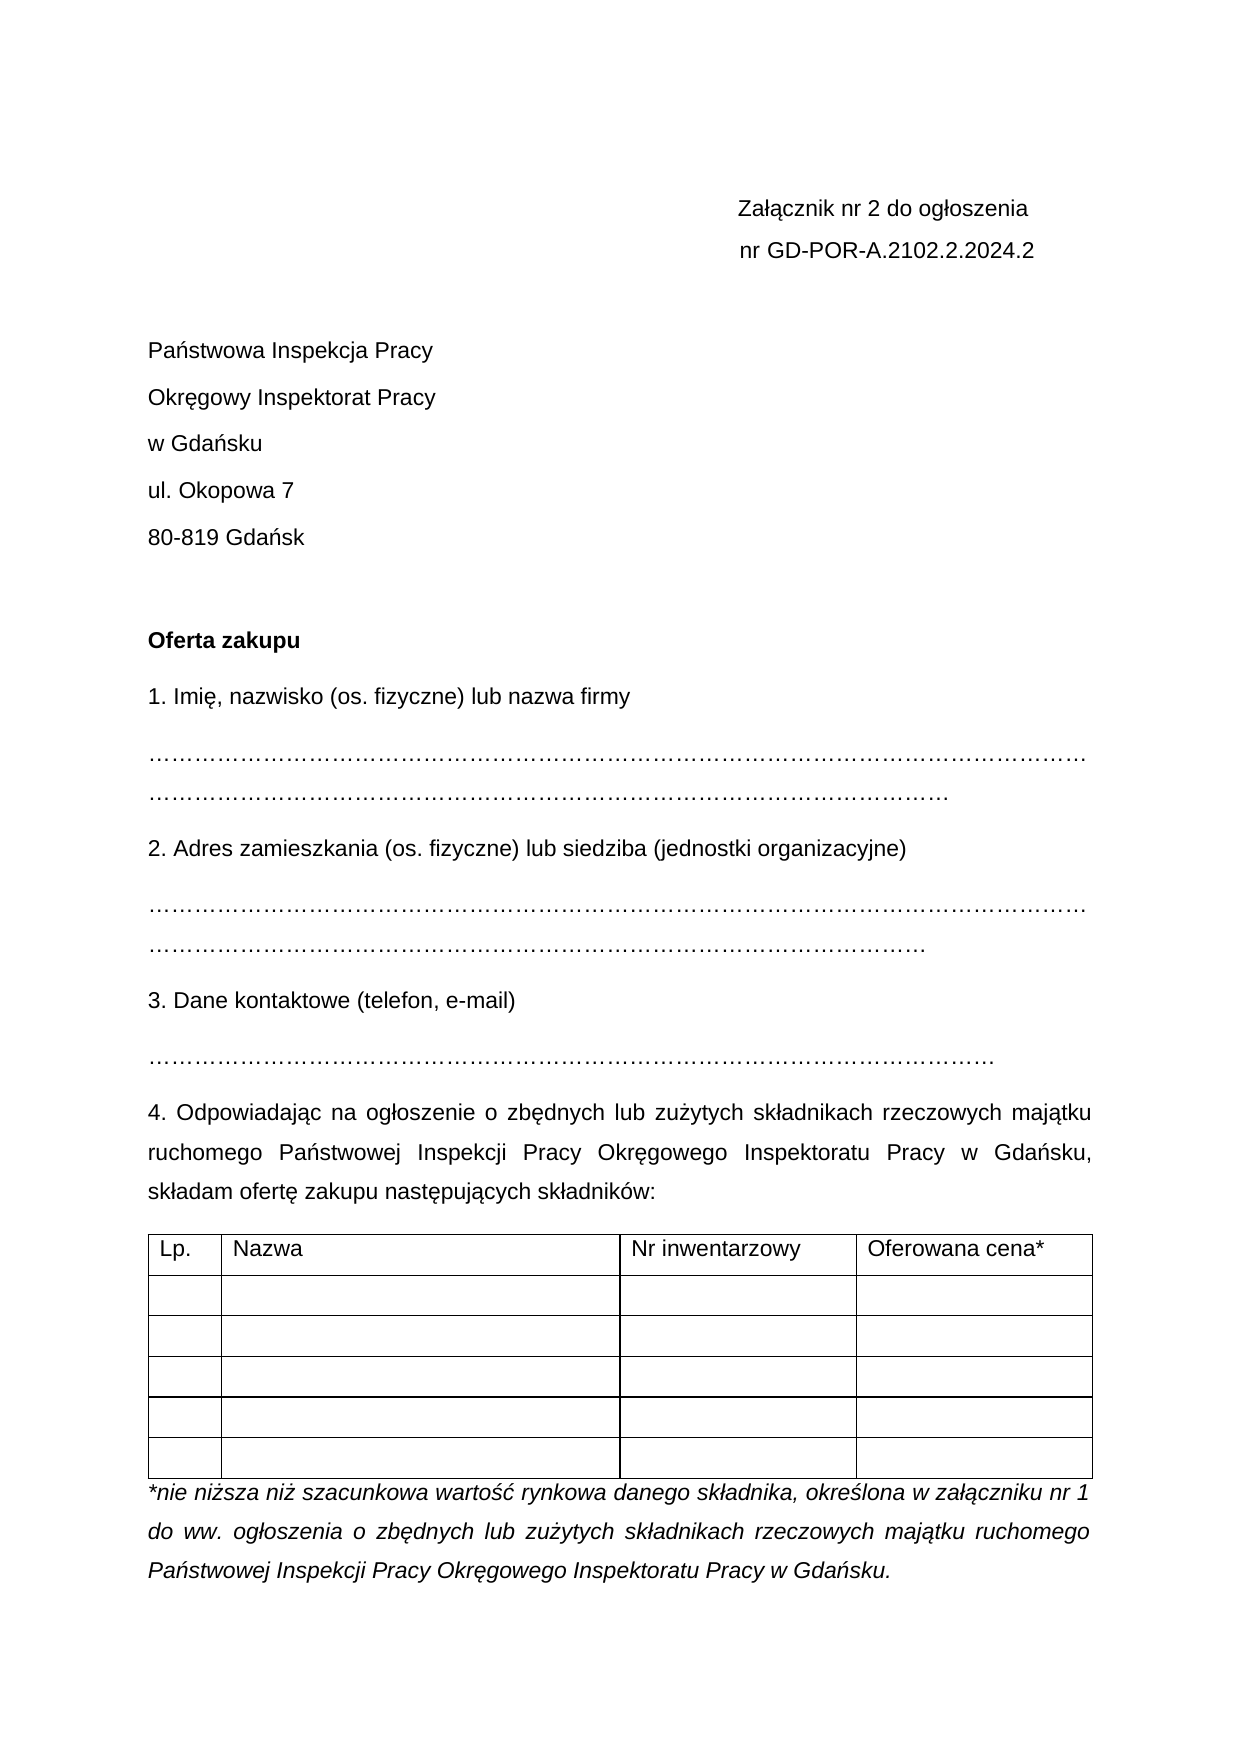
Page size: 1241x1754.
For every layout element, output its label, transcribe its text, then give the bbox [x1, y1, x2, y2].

text *nie niższa niż szacunkowa wartość rynkowa danego składnika, określona w załączniku nr 1 do ww. ogłoszenia o zbędnych lub zużytych składnikach rzeczowych majątku ruchomego Państwowej Inspekcji Pracy Okręgowego Inspektoratu Pracy w Gdańsku. [148, 1479, 1093, 1584]
table_cell [149, 1276, 221, 1315]
table_cell [857, 1357, 1092, 1396]
table_header Oferowana cena* [857, 1235, 1092, 1275]
table_cell [149, 1398, 221, 1437]
table_cell [857, 1438, 1092, 1477]
table_cell [149, 1438, 221, 1477]
table_cell [621, 1316, 856, 1356]
text ul. Okopowa 7 [148, 477, 1093, 504]
text w Gdańsku [148, 430, 1093, 457]
table_cell [149, 1316, 221, 1356]
table_header Lp. [149, 1235, 221, 1275]
table_header Nr inwentarzowy [621, 1235, 856, 1275]
text Państwowa Inspekcja Pracy [148, 337, 1093, 363]
table_cell [222, 1438, 619, 1477]
text 1. Imię, nazwisko (os. fizyczne) lub nazwa firmy [148, 683, 1093, 710]
table_cell [222, 1316, 619, 1356]
text 4. Odpowiadając na ogłoszenie o zbędnych lub zużytych składnikach rzeczowych majątku ruchomego Państwowej Inspekcji Pracy Okręgowego Inspektoratu Pracy w Gdańsku, składam ofertę zakupu następujących składników: [148, 1099, 1093, 1204]
table_cell [857, 1276, 1092, 1315]
text ………………………………………………………………………………………………… [148, 1043, 1093, 1069]
table_cell [857, 1316, 1092, 1356]
text 80-819 Gdańsk [148, 524, 1093, 551]
text Załącznik nr 2 do ogłoszenia [148, 194, 1093, 221]
text 2. Adres zamieszkania (os. fizyczne) lub siedziba (jednostki organizacyjne) [148, 835, 1093, 861]
table_cell [222, 1357, 619, 1396]
table_cell [222, 1398, 619, 1437]
text ………………………………………………………………………………………………………………………………………………………………………………………………………… [148, 739, 1093, 805]
table_cell [149, 1357, 221, 1396]
table_cell [621, 1357, 856, 1396]
text nr GD-POR-A.2102.2.2024.2 [148, 237, 1093, 264]
table_header Nazwa [222, 1235, 619, 1275]
table_cell [857, 1398, 1092, 1437]
text Okręgowy Inspektorat Pracy [148, 383, 1093, 410]
text 3. Dane kontaktowe (telefon, e-mail) [148, 987, 1093, 1013]
text ……………………………………………………………………………………………………………………………………………………………………………………………………… [148, 891, 1093, 957]
table_cell [621, 1398, 856, 1437]
text Oferta zakupu [148, 627, 1093, 653]
table_cell [621, 1276, 856, 1315]
table_cell [222, 1276, 619, 1315]
table_cell [621, 1438, 856, 1477]
